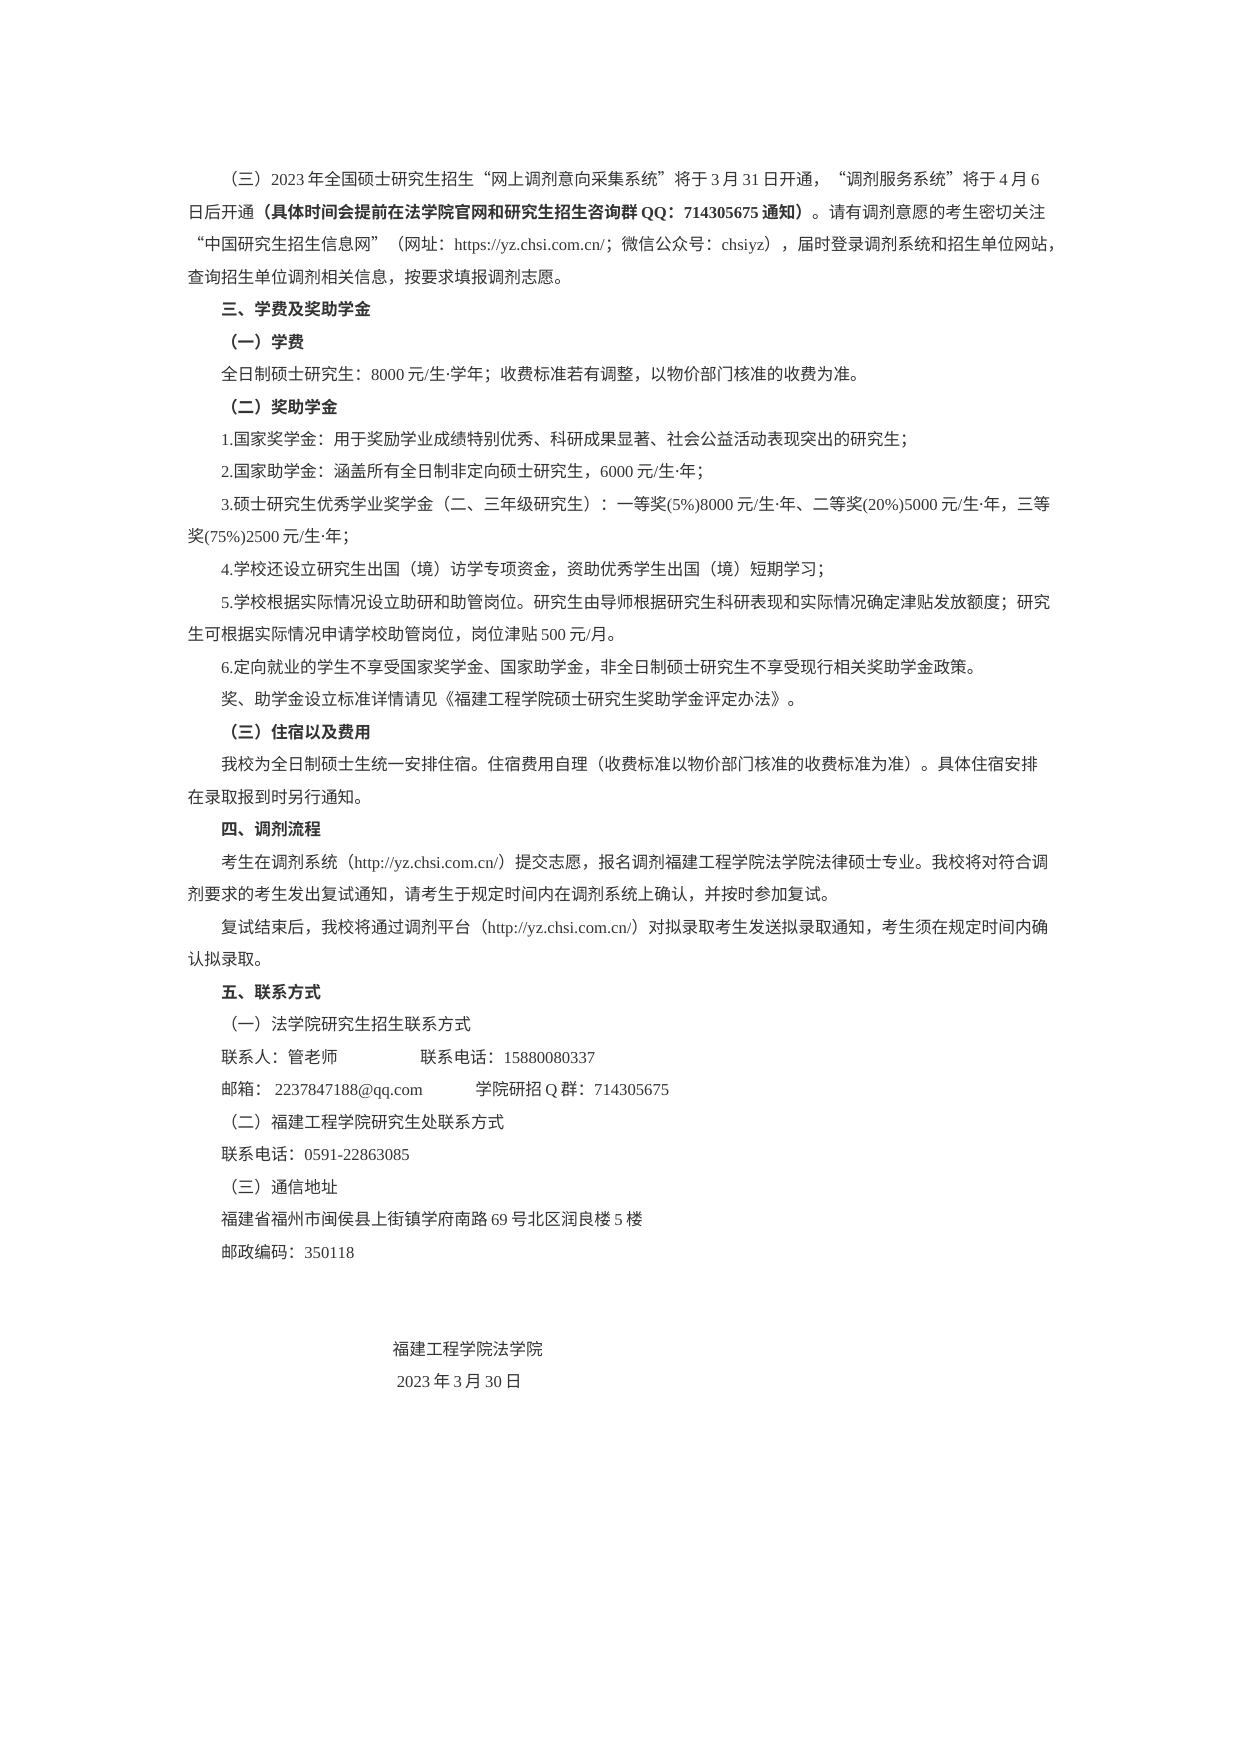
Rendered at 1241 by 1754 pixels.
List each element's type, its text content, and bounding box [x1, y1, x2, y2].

text 福建省福州市闽侯县上街镇学府南路69号北区润良楼5楼 [187, 1202, 1053, 1234]
text 2.国家助学金：涵盖所有全日制非定向硕士研究生，6000元/生·年； [187, 454, 1053, 487]
text 五、联系方式 [187, 974, 1053, 1007]
text 复试结束后，我校将通过调剂平台（http://yz.chsi.com.cn/）对拟录取考生发送拟录取通知，考生须在规定时间内确认拟录取。 [187, 909, 1053, 974]
text （三）通信地址 [187, 1169, 1053, 1202]
text 全日制硕士研究生：8000元/生·学年；收费标准若有调整，以物价部门核准的收费为准。 [187, 357, 1053, 389]
text 邮政编码：350118 [187, 1234, 1053, 1267]
text 4.学校还设立研究生出国（境）访学专项资金，资助优秀学生出国（境）短期学习； [187, 552, 1053, 584]
text 奖、助学金设立标准详情请见《福建工程学院硕士研究生奖助学金评定办法》。 [187, 682, 1053, 714]
text 1.国家奖学金：用于奖励学业成绩特别优秀、科研成果显著、社会公益活动表现突出的研究生； [187, 422, 1053, 454]
text （三）2023年全国硕士研究生招生“网上调剂意向采集系统”将于3月31日开通，“调剂服务系统”将于4月6日后开通（具体时间会提前在法学院官网和研究生招生咨询群QQ：714305675通知）。请有调剂意愿的考生密切关注“中国研究生招生信息网”（网址：https://yz.chsi.com.cn/；微信公众号：chsiyz），届时登录调剂系统和招生单位网站，查询招生单位调剂相关信息，按要求填报调剂志愿。 [187, 162, 1053, 292]
text 三、学费及奖助学金 [187, 292, 1053, 324]
text 联系电话：0591-22863085 [187, 1137, 1053, 1169]
text 四、调剂流程 [187, 812, 1053, 844]
text 邮箱： 2237847188@qq.com 学院研招Q群：714305675 [187, 1072, 1053, 1104]
text （一）法学院研究生招生联系方式 [187, 1007, 1053, 1039]
text （二）福建工程学院研究生处联系方式 [187, 1104, 1053, 1137]
text 我校为全日制硕士生统一安排住宿。住宿费用自理（收费标准以物价部门核准的收费标准为准）。具体住宿安排在录取报到时另行通知。 [187, 747, 1053, 812]
text 联系人：管老师 联系电话：15880080337 [187, 1039, 1053, 1072]
text （一）学费 [187, 324, 1053, 357]
text 考生在调剂系统（http://yz.chsi.com.cn/）提交志愿，报名调剂福建工程学院法学院法律硕士专业。我校将对符合调剂要求的考生发出复试通知，请考生于规定时间内在调剂系统上确认，并按时参加复试。 [187, 844, 1053, 909]
text 6.定向就业的学生不享受国家奖学金、国家助学金，非全日制硕士研究生不享受现行相关奖助学金政策。 [187, 649, 1053, 682]
text （二）奖助学金 [187, 389, 1053, 422]
text 2023年3月30日 [187, 1364, 1053, 1397]
text （三）住宿以及费用 [187, 714, 1053, 747]
text 3.硕士研究生优秀学业奖学金（二、三年级研究生）：一等奖(5%)8000元/生·年、二等奖(20%)5000元/生·年，三等奖(75%)2500元/生·年； [187, 487, 1053, 552]
text 5.学校根据实际情况设立助研和助管岗位。研究生由导师根据研究生科研表现和实际情况确定津贴发放额度；研究生可根据实际情况申请学校助管岗位，岗位津贴500元/月。 [187, 584, 1053, 649]
text 福建工程学院法学院 [187, 1332, 1053, 1364]
